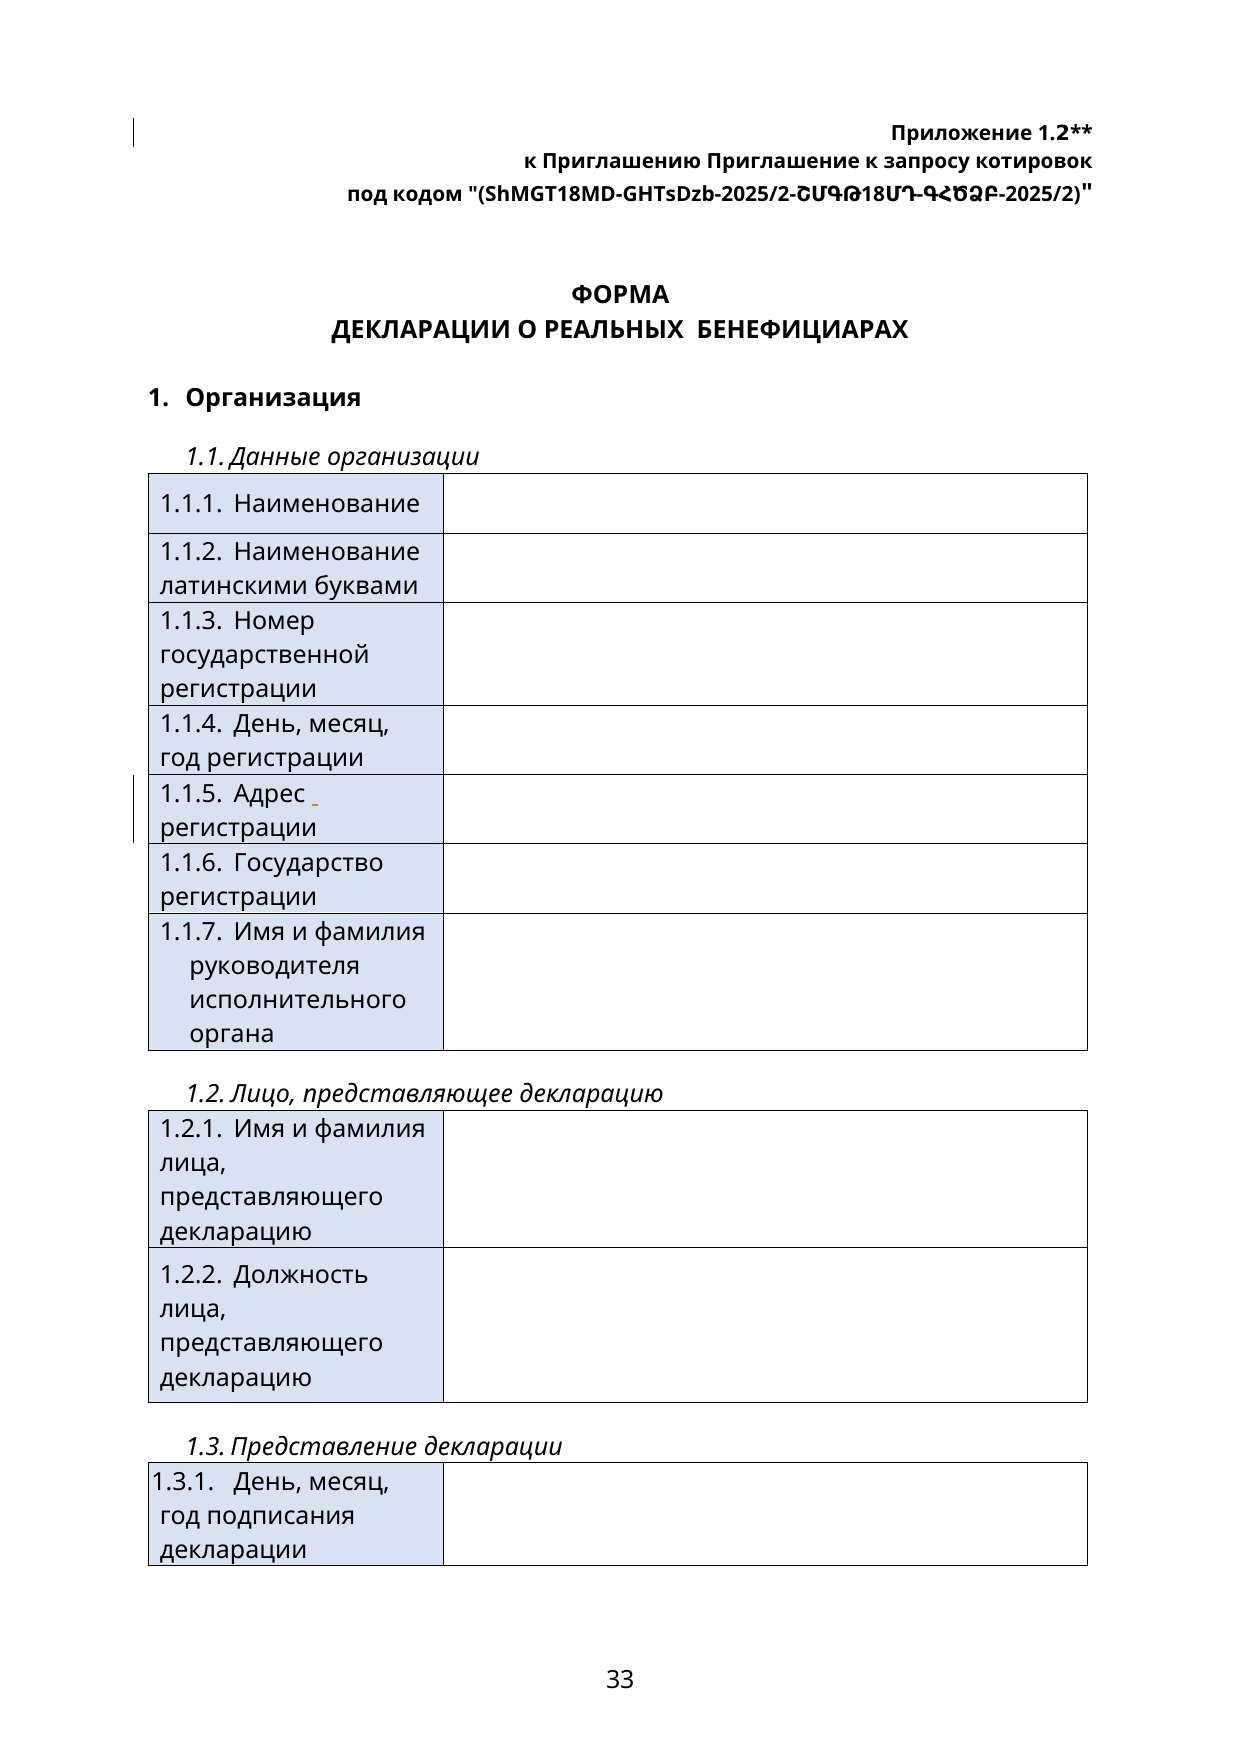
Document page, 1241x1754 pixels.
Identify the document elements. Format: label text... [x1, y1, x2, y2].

list Организация [148, 379, 1092, 413]
table_cell [444, 706, 1087, 774]
table_cell [444, 1248, 1087, 1402]
table_cell Номер государственной регистрации [149, 603, 443, 705]
table_header [444, 474, 1087, 533]
table_header [444, 1463, 1087, 1565]
text под кодом "(ShMGT18MD-GHTsDzb-2025/2-ՇՄԳԹ18ՄԴ-ԳՀԾՁԲ-2025/2)" [148, 175, 1092, 209]
text ФОРМА [148, 277, 1092, 311]
table_cell Наименование латинскими буквами [149, 534, 443, 602]
table_cell [444, 914, 1087, 1050]
table_cell [444, 603, 1087, 705]
list Представление декларации [185, 1428, 1092, 1462]
list Лицо, представляющее декларацию [185, 1076, 1092, 1110]
table_header День, месяц, год подписания декларации [149, 1463, 443, 1565]
list Данные организации [185, 438, 1092, 472]
table_cell Должность лица, представляющего декларацию [149, 1248, 443, 1402]
table_cell Государство регистрации [149, 844, 443, 912]
table_cell День, месяц, год регистрации [149, 706, 443, 774]
text ДЕКЛАРАЦИИ О РЕАЛЬНЫХ БЕНЕФИЦИАРАХ [148, 311, 1092, 345]
table_header Имя и фамилия лица, представляющего декларацию [149, 1111, 443, 1247]
table_cell Адрес регистрации [149, 775, 443, 843]
table_cell [444, 775, 1087, 843]
table_cell [444, 844, 1087, 912]
table_header [444, 1111, 1087, 1247]
table_cell Имя и фамилия руководителя исполнительного органа [149, 914, 443, 1050]
text к Приглашению Приглашение к запросу котировок [148, 147, 1092, 175]
text Приложение 1.2** [148, 118, 1092, 147]
table_header Наименование [149, 474, 443, 533]
table_cell [444, 534, 1087, 602]
